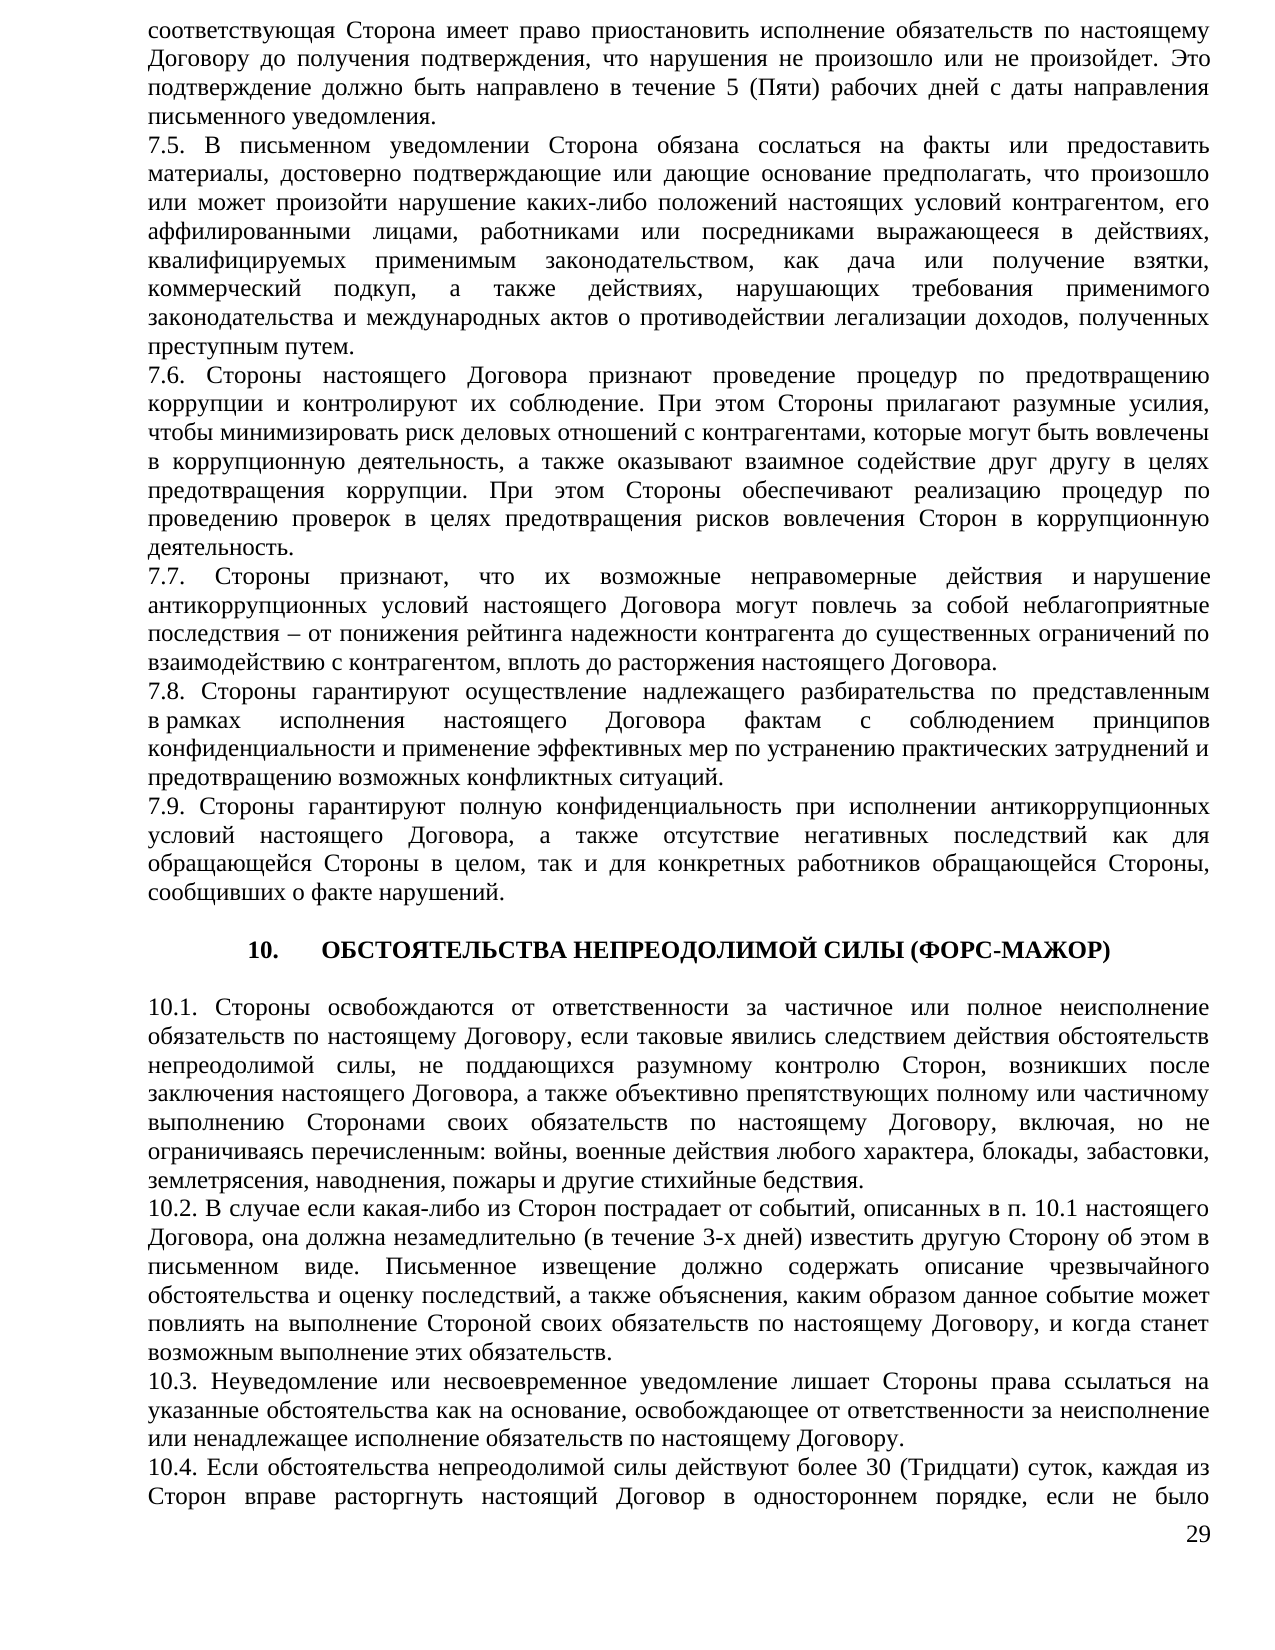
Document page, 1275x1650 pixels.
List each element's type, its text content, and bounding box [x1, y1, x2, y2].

text 7.9. Стороны гарантируют полную конфиденциальность при исполнении антикоррупционных условий настоящего Договора, а также отсутствие негативных последствий как для обращающейся Стороны в целом, так и для конкретных работников обращающейся Стороны, сообщивших о факте нарушений. [148, 791, 1211, 906]
text 7.6. Стороны настоящего Договора признают проведение процедур по предотвращению коррупции и контролируют их соблюдение. При этом Стороны прилагают разумные усилия, чтобы минимизировать риск деловых отношений с контрагентами, которые могут быть вовлечены в коррупционную деятельность, а также оказывают взаимное содействие друг другу в целях предотвращения коррупции. При этом Стороны обеспечивают реализацию процедур по проведению проверок в целях предотвращения рисков вовлечения Сторон в коррупционную деятельность. [148, 360, 1211, 561]
text 10.2. В случае если какая-либо из Сторон пострадает от событий, описанных в п. 10.1 настоящего Договора, она должна незамедлительно (в течение 3-х дней) известить другую Сторону об этом в письменном виде. Письменное извещение должно содержать описание чрезвычайного обстоятельства и оценку последствий, а также объяснения, каким образом данное событие может повлиять на выполнение Стороной своих обязательств по настоящему Договору, и когда станет возможным выполнение этих обязательств. [148, 1193, 1211, 1366]
text 7.8. Стороны гарантируют осуществление надлежащего разбирательства по представленным в рамках исполнения настоящего Договора фактам с соблюдением принципов конфиденциальности и применение эффективных мер по устранению практических затруднений и предотвращению возможных конфликтных ситуаций. [148, 676, 1211, 791]
text 10.1. Стороны освобождаются от ответственности за частичное или полное неисполнение обязательств по настоящему Договору, если таковые явились следствием действия обстоятельств непреодолимой силы, не поддающихся разумному контролю Сторон, возникших после заключения настоящего Договора, а также объективно препятствующих полному или частичному выполнению Сторонами своих обязательств по настоящему Договору, включая, но не ограничиваясь перечисленным: войны, военные действия любого характера, блокады, забастовки, землетрясения, наводнения, пожары и другие стихийные бедствия. [148, 992, 1211, 1193]
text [148, 15, 1211, 130]
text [148, 1452, 1211, 1510]
text 10.3. Неуведомление или несвоевременное уведомление лишает Стороны права ссылаться на указанные обстоятельства как на основание, освобождающее от ответственности за неисполнение или ненадлежащее исполнение обязательств по настоящему Договору. [148, 1366, 1211, 1452]
text 7.7. Стороны признают, что их возможные неправомерные действия и нарушение антикоррупционных условий настоящего Договора могут повлечь за собой неблагоприятные последствия – от понижения рейтинга надежности контрагента до существенных ограничений по взаимодействию с контрагентом, вплоть до расторжения настоящего Договора. [148, 561, 1211, 676]
list ОБСТОЯТЕЛЬСТВА НЕПРЕОДОЛИМОЙ СИЛЫ (ФОРС-МАЖОР) [148, 935, 1211, 963]
text 7.5. В письменном уведомлении Сторона обязана сослаться на факты или предоставить материалы, достоверно подтверждающие или дающие основание предполагать, что произошло или может произойти нарушение каких-либо положений настоящих условий контрагентом, его аффилированными лицами, работниками или посредниками выражающееся в действиях, квалифицируемых применимым законодательством, как дача или получение взятки, коммерческий подкуп, а также действиях, нарушающих требования применимого законодательства и международных актов о противодействии легализации доходов, полученных преступным путем. [148, 130, 1211, 360]
